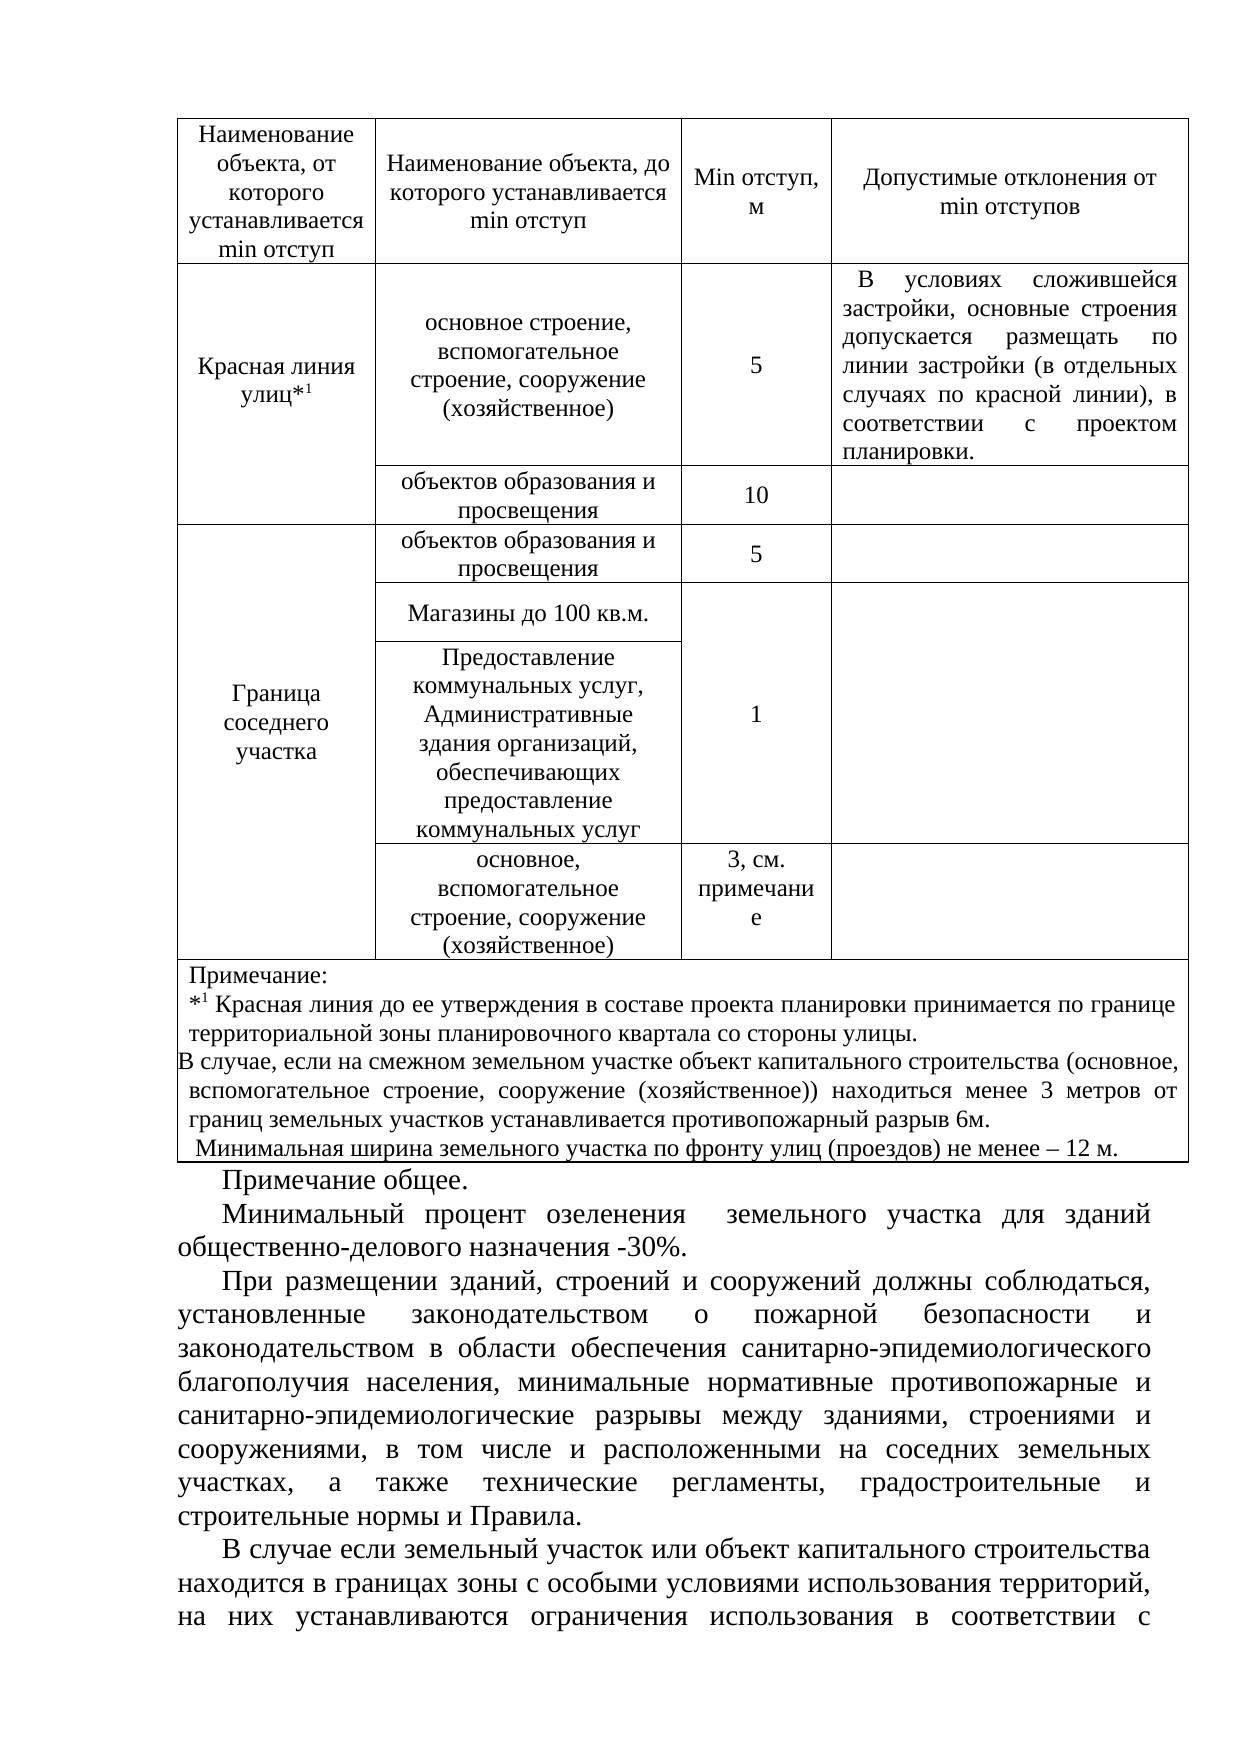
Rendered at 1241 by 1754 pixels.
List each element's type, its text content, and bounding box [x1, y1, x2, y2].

table_cell [832, 525, 1188, 582]
table_cell основное строение, вспомогательное строение, сооружение (хозяйственное) [376, 264, 681, 465]
table_cell [832, 844, 1188, 959]
table_cell 3, см. примечание [682, 844, 831, 959]
table_cell основное, вспомогательное строение, сооружение (хозяйственное) [376, 844, 681, 959]
table_cell Граница соседнего участка [178, 525, 375, 918]
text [177, 1531, 1152, 1632]
table_header Наименование объекта, от которого устанавливается min отступ [178, 119, 375, 263]
table_cell 5 [682, 264, 831, 465]
table_cell Магазины до 100 кв.м. [376, 583, 681, 641]
text При размещении зданий, строений и сооружений должны соблюдаться, установленные законодательством о пожарной безопасности и законодательством в области обеспечения санитарно-эпидемиологического благополучия населения, минимальные нормативные противопожарные и санитарно-эпидемиологические разрывы между зданиями, строениями и сооружениями, в том числе и расположенными на соседних земельных участках, а также технические регламенты, градостроительные и строительные нормы и Правила. [177, 1263, 1152, 1531]
table_cell [832, 466, 1188, 524]
table_header Наименование объекта, до которого устанавливается min отступ [376, 119, 681, 263]
table_header Допустимые отклонения от min отступов [832, 119, 1188, 263]
table_cell Примечание: *1 Красная линия до ее утверждения в составе проекта планировки принимается по границе территориальной зоны планировочного квартала со стороны улицы. В случае, если на смежном земельном участке объект капитального строительства (основное, вспомогательное строение, сооружение (хозяйственное)) находиться менее 3 метров от границ земельных участков устанавливается противопожарный разрыв 6м. Минимальная ширина земельного участка по фронту улиц (проездов) не менее – 12 м. [178, 960, 1188, 1161]
table_cell В условиях сложившейся застройки, основные строения допускается размещать по линии застройки (в отдельных случаях по красной линии), в соответствии с проектом планировки. [832, 264, 1188, 465]
table_cell 5 [682, 525, 831, 582]
table_cell Предоставление коммунальных услуг, Административные здания организаций, обеспечивающих предоставление коммунальных услуг [612, 642, 681, 843]
table_cell Красная линия улиц*1 [178, 264, 375, 524]
table_cell [832, 583, 1188, 843]
table_cell [178, 918, 375, 959]
table_cell объектов образования и просвещения [376, 466, 681, 524]
table_cell 10 [682, 466, 831, 524]
table_cell Предоставление коммунальных услуг, Административные здания организаций, обеспечивающих предоставление коммунальных услуг [376, 642, 444, 843]
table_cell объектов образования и просвещения [376, 525, 681, 582]
table_header Min отступ, м [682, 119, 831, 263]
text Минимальный процент озеленения земельного участка для зданий общественно-делового назначения -30%. [177, 1196, 1152, 1263]
table_cell 1 [682, 583, 831, 843]
text Примечание общее. [177, 1163, 1152, 1196]
